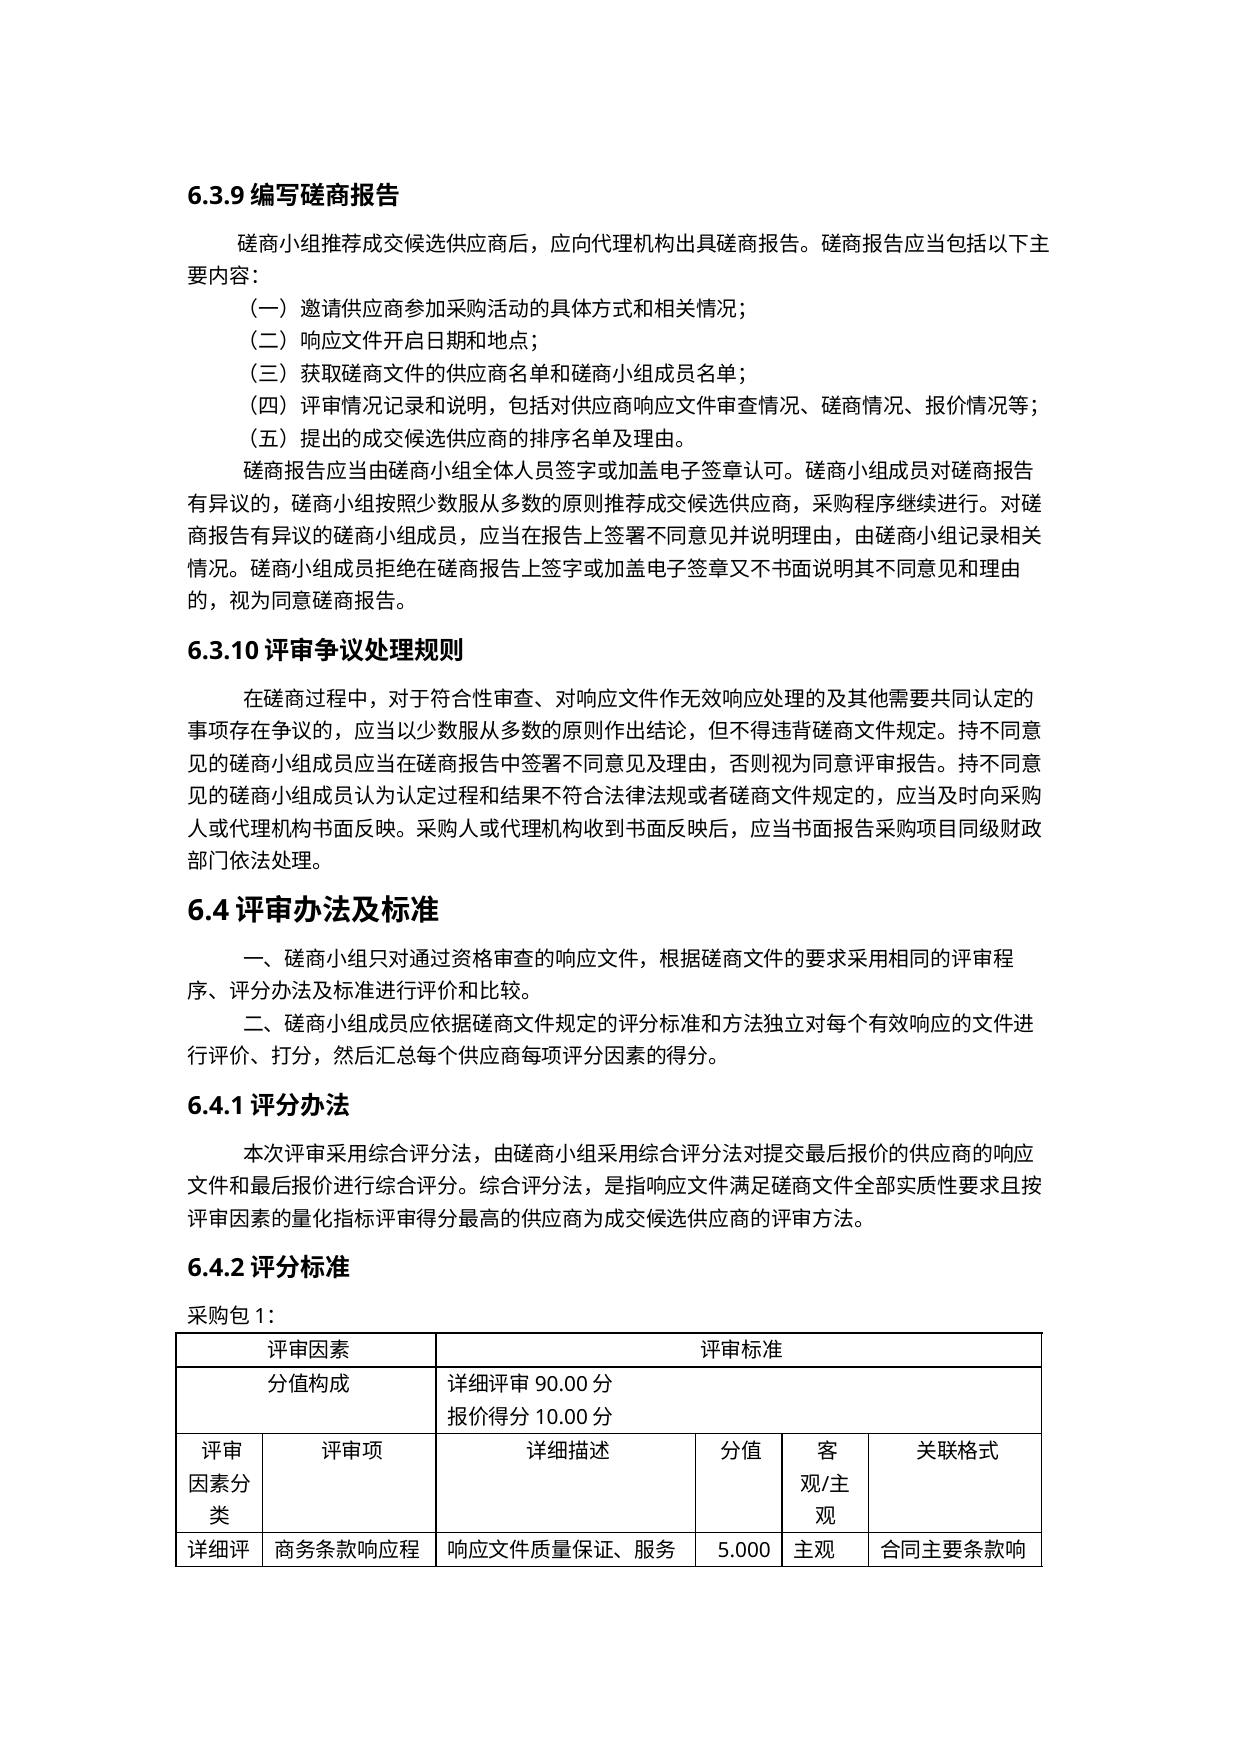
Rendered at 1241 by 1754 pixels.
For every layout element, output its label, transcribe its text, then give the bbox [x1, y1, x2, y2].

table_cell 分值构成 [177, 1368, 435, 1433]
text 6.4评审办法及标准 [187, 877, 1053, 942]
text 6.3.10评审争议处理规则 [187, 617, 1053, 682]
text 6.4.1评分办法 [187, 1072, 1053, 1137]
table_cell 详细评审 [177, 1533, 262, 1566]
text 在磋商过程中，对于符合性审查、对响应文件作无效响应处理的及其他需要共同认定的事项存在争议的，应当以少数服从多数的原则作出结论，但不得违背磋商文件规定。持不同意见的磋商小组成员应当在磋商报告中签署不同意见及理由，否则视为同意评审报告。持不同意见的磋商小组成员认为认定过程和结果不符合法律法规或者磋商文件规定的，应当及时向采购人或代理机构书面反映。采购人或代理机构收到书面反映后，应当书面报告采购项目同级财政部门依法处理。 [187, 682, 1053, 877]
table_cell 详细评审90.00分 报价得分10.00分 [437, 1368, 1041, 1433]
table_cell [437, 1533, 695, 1566]
table_header 评审标准 [437, 1334, 1041, 1366]
table_cell 客观/主观 [783, 1434, 868, 1532]
text 二、磋商小组成员应依据磋商文件规定的评分标准和方法独立对每个有效响应的文件进行评价、打分，然后汇总每个供应商每项评分因素的得分。 [187, 1007, 1053, 1072]
text 本次评审采用综合评分法，由磋商小组采用综合评分法对提交最后报价的供应商的响应文件和最后报价进行综合评分。综合评分法，是指响应文件满足磋商文件全部实质性要求且按评审因素的量化指标评审得分最高的供应商为成交候选供应商的评审方法。 [187, 1137, 1053, 1234]
text 采购包1： [187, 1299, 1053, 1332]
text （一）邀请供应商参加采购活动的具体方式和相关情况； [187, 292, 1053, 324]
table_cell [869, 1533, 1041, 1566]
table_cell 主观 [783, 1533, 868, 1566]
table_cell 关联格式 [869, 1434, 1041, 1532]
text （四）评审情况记录和说明，包括对供应商响应文件审查情况、磋商情况、报价情况等； [187, 389, 1053, 422]
table_header 评审因素 [177, 1334, 435, 1366]
text 6.3.9编写磋商报告 [187, 162, 1053, 227]
text （二）响应文件开启日期和地点； [187, 324, 1053, 357]
text 6.4.2评分标准 [187, 1234, 1053, 1299]
table_cell 评审因素分类 [177, 1434, 262, 1532]
table_cell 详细描述 [437, 1434, 695, 1532]
text （五）提出的成交候选供应商的排序名单及理由。 [187, 422, 1053, 454]
text 磋商报告应当由磋商小组全体人员签字或加盖电子签章认可。磋商小组成员对磋商报告有异议的，磋商小组按照少数服从多数的原则推荐成交候选供应商，采购程序继续进行。对磋商报告有异议的磋商小组成员，应当在报告上签署不同意见并说明理由，由磋商小组记录相关情况。磋商小组成员拒绝在磋商报告上签字或加盖电子签章又不书面说明其不同意见和理由的，视为同意磋商报告。 [187, 454, 1053, 617]
table_cell 5.0000 [696, 1533, 781, 1566]
text （三）获取磋商文件的供应商名单和磋商小组成员名单； [187, 357, 1053, 389]
text 磋商小组推荐成交候选供应商后，应向代理机构出具磋商报告。磋商报告应当包括以下主要内容： [187, 227, 1053, 292]
table_cell 分值 [696, 1434, 781, 1532]
table_cell 评审项 [263, 1434, 435, 1532]
table_cell 商务条款响应程度 [263, 1533, 435, 1566]
text 一、磋商小组只对通过资格审查的响应文件，根据磋商文件的要求采用相同的评审程序、评分办法及标准进行评价和比较。 [187, 942, 1053, 1007]
